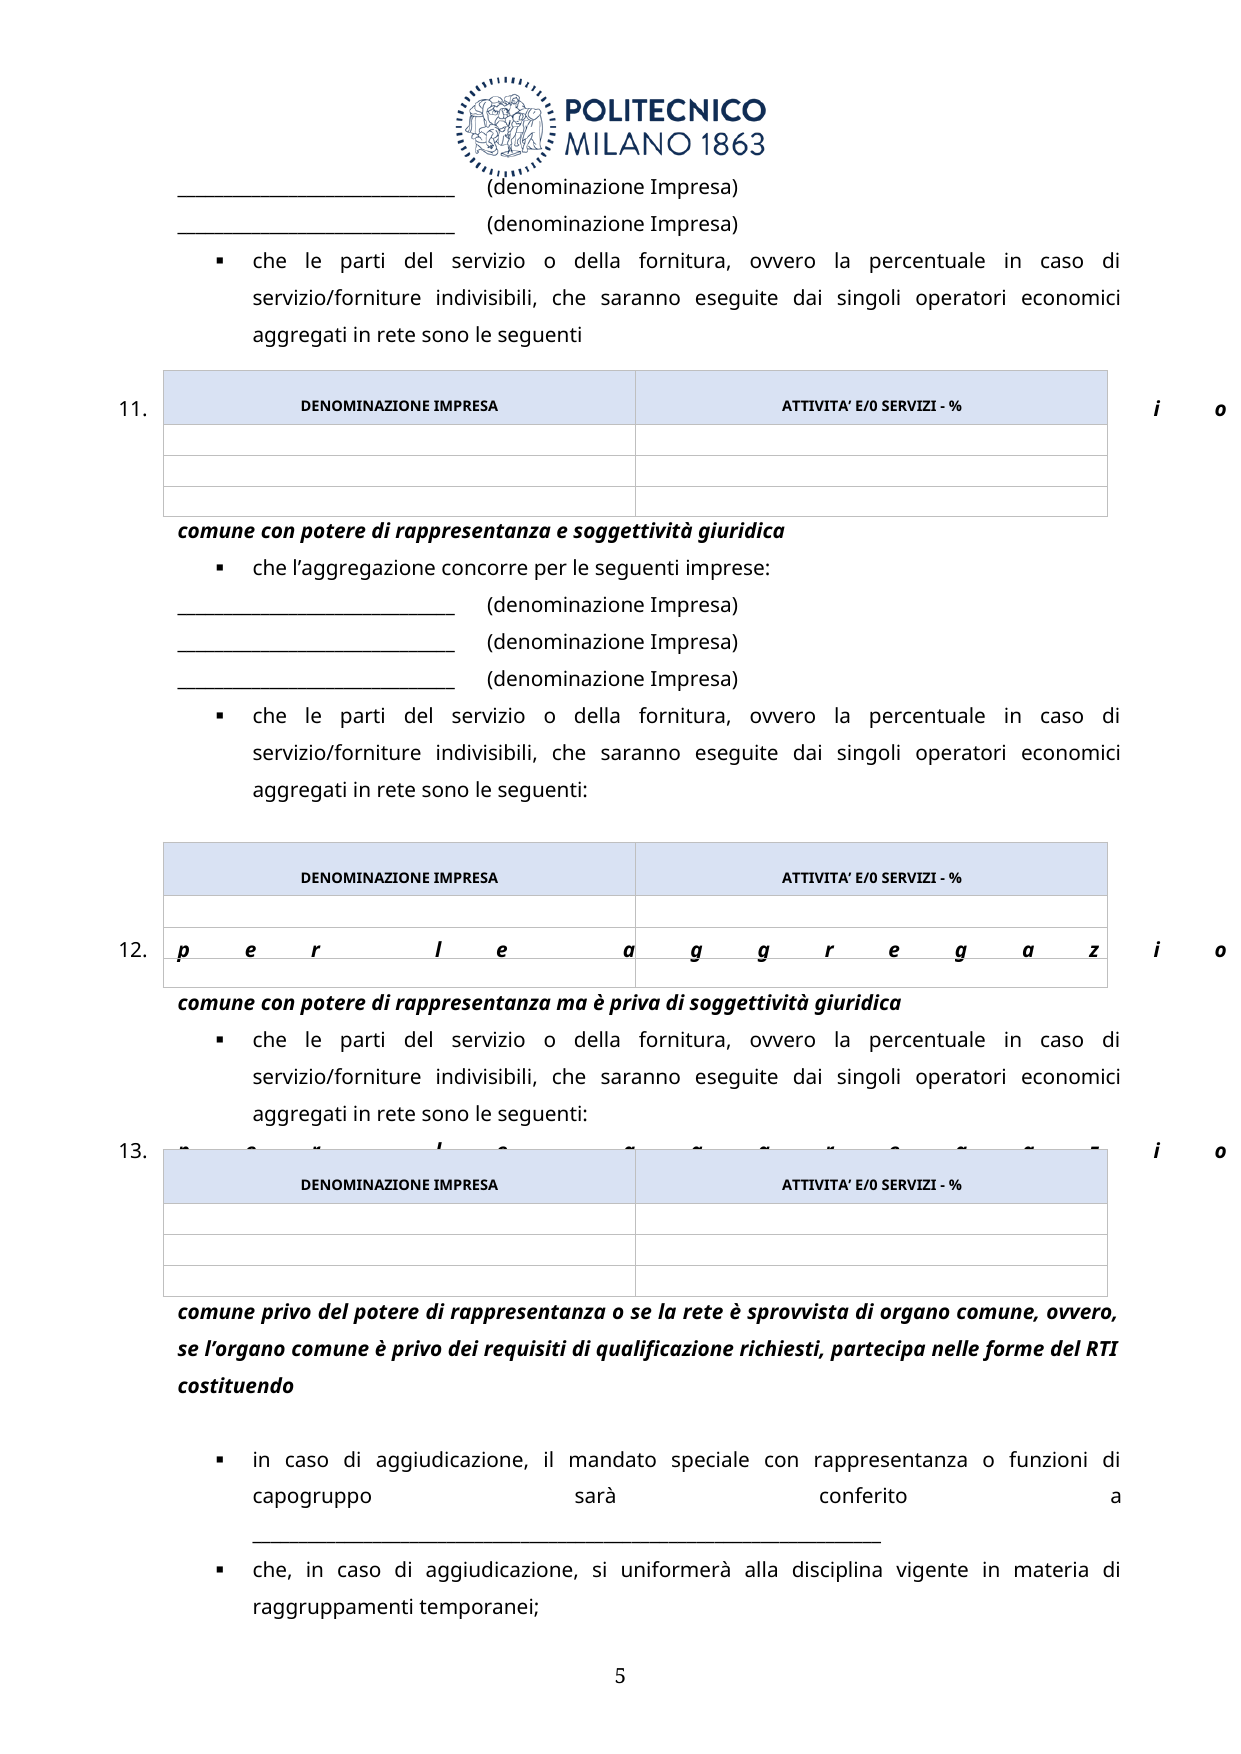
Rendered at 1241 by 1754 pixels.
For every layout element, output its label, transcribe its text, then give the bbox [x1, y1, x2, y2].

table_cell [164, 487, 635, 516]
table_cell [636, 1266, 1107, 1296]
list che le parti del servizio o della fornitura, ovvero la percentuale in caso di servizio/forniture indivisibili, che saranno eseguite dai singoli operatori economici aggregati in rete sono le seguenti: [215, 701, 1122, 803]
table_header ATTIVITA’ E/0 SERVIZI - % [636, 843, 1107, 895]
table_header DENOMINAZIONE IMPRESA [164, 371, 635, 424]
table_header DENOMINAZIONE IMPRESA [164, 1150, 635, 1203]
list che, in caso di aggiudicazione, si uniformerà alla disciplina vigente in materia di raggruppamenti temporanei; [215, 1555, 1122, 1621]
list per le aggregazioni di imprese aderenti al contratto di rete, se la rete è dotata di un organo comune con potere di rappresentanza e soggettività giuridica [118, 394, 1122, 545]
table_cell [636, 1235, 1107, 1265]
list ______________________________ (denominazione Impresa) [177, 664, 1122, 693]
list in caso di aggiudicazione, il mandato speciale con rappresentanza o funzioni di capogruppo sarà conferito a ____________________________________________________________________ [215, 1445, 1122, 1547]
list per le aggregazioni di imprese aderenti al contratto di rete, se la rete è dotata di un organo comune privo del potere di rappresentanza o se la rete è sprovvista di organo comune, ovvero, se l’organo comune è privo dei requisiti di qualificazione richiesti, partecipa nelle forme del RTI costituendo [118, 1136, 1122, 1399]
table_cell [164, 928, 635, 958]
list ______________________________ (denominazione Impresa) [177, 172, 1122, 201]
list ______________________________ (denominazione Impresa) [177, 590, 1122, 619]
table_cell [636, 1204, 1107, 1234]
table_cell [164, 959, 635, 987]
table_cell [636, 959, 1107, 987]
list per le aggregazioni di imprese aderenti al contratto di rete, se la rete è dotata di un organo comune con potere di rappresentanza ma è priva di soggettività giuridica [118, 935, 1122, 1017]
list che le parti del servizio o della fornitura, ovvero la percentuale in caso di servizio/forniture indivisibili, che saranno eseguite dai singoli operatori economici aggregati in rete sono le seguenti: [215, 1025, 1122, 1127]
table_header ATTIVITA’ E/0 SERVIZI - % [636, 1150, 1107, 1203]
table_cell [636, 896, 1107, 927]
table_header DENOMINAZIONE IMPRESA [164, 843, 635, 895]
table_cell [164, 1235, 635, 1265]
list ______________________________ (denominazione Impresa) [177, 209, 1122, 238]
table_cell [164, 456, 635, 486]
table_cell [636, 456, 1107, 486]
picture [452, 73, 772, 172]
list che l’aggregazione concorre per le seguenti imprese: [215, 553, 1122, 582]
table_cell [636, 487, 1107, 516]
table_header ATTIVITA’ E/0 SERVIZI - % [636, 371, 1107, 424]
table_cell [164, 1266, 635, 1296]
list che le parti del servizio o della fornitura, ovvero la percentuale in caso di servizio/forniture indivisibili, che saranno eseguite dai singoli operatori economici aggregati in rete sono le seguenti [215, 246, 1122, 348]
list ______________________________ (denominazione Impresa) [177, 627, 1122, 656]
table_cell [164, 896, 635, 927]
table_cell [636, 928, 1107, 958]
table_cell [636, 425, 1107, 455]
table_cell [164, 1204, 635, 1234]
table_cell [164, 425, 635, 455]
